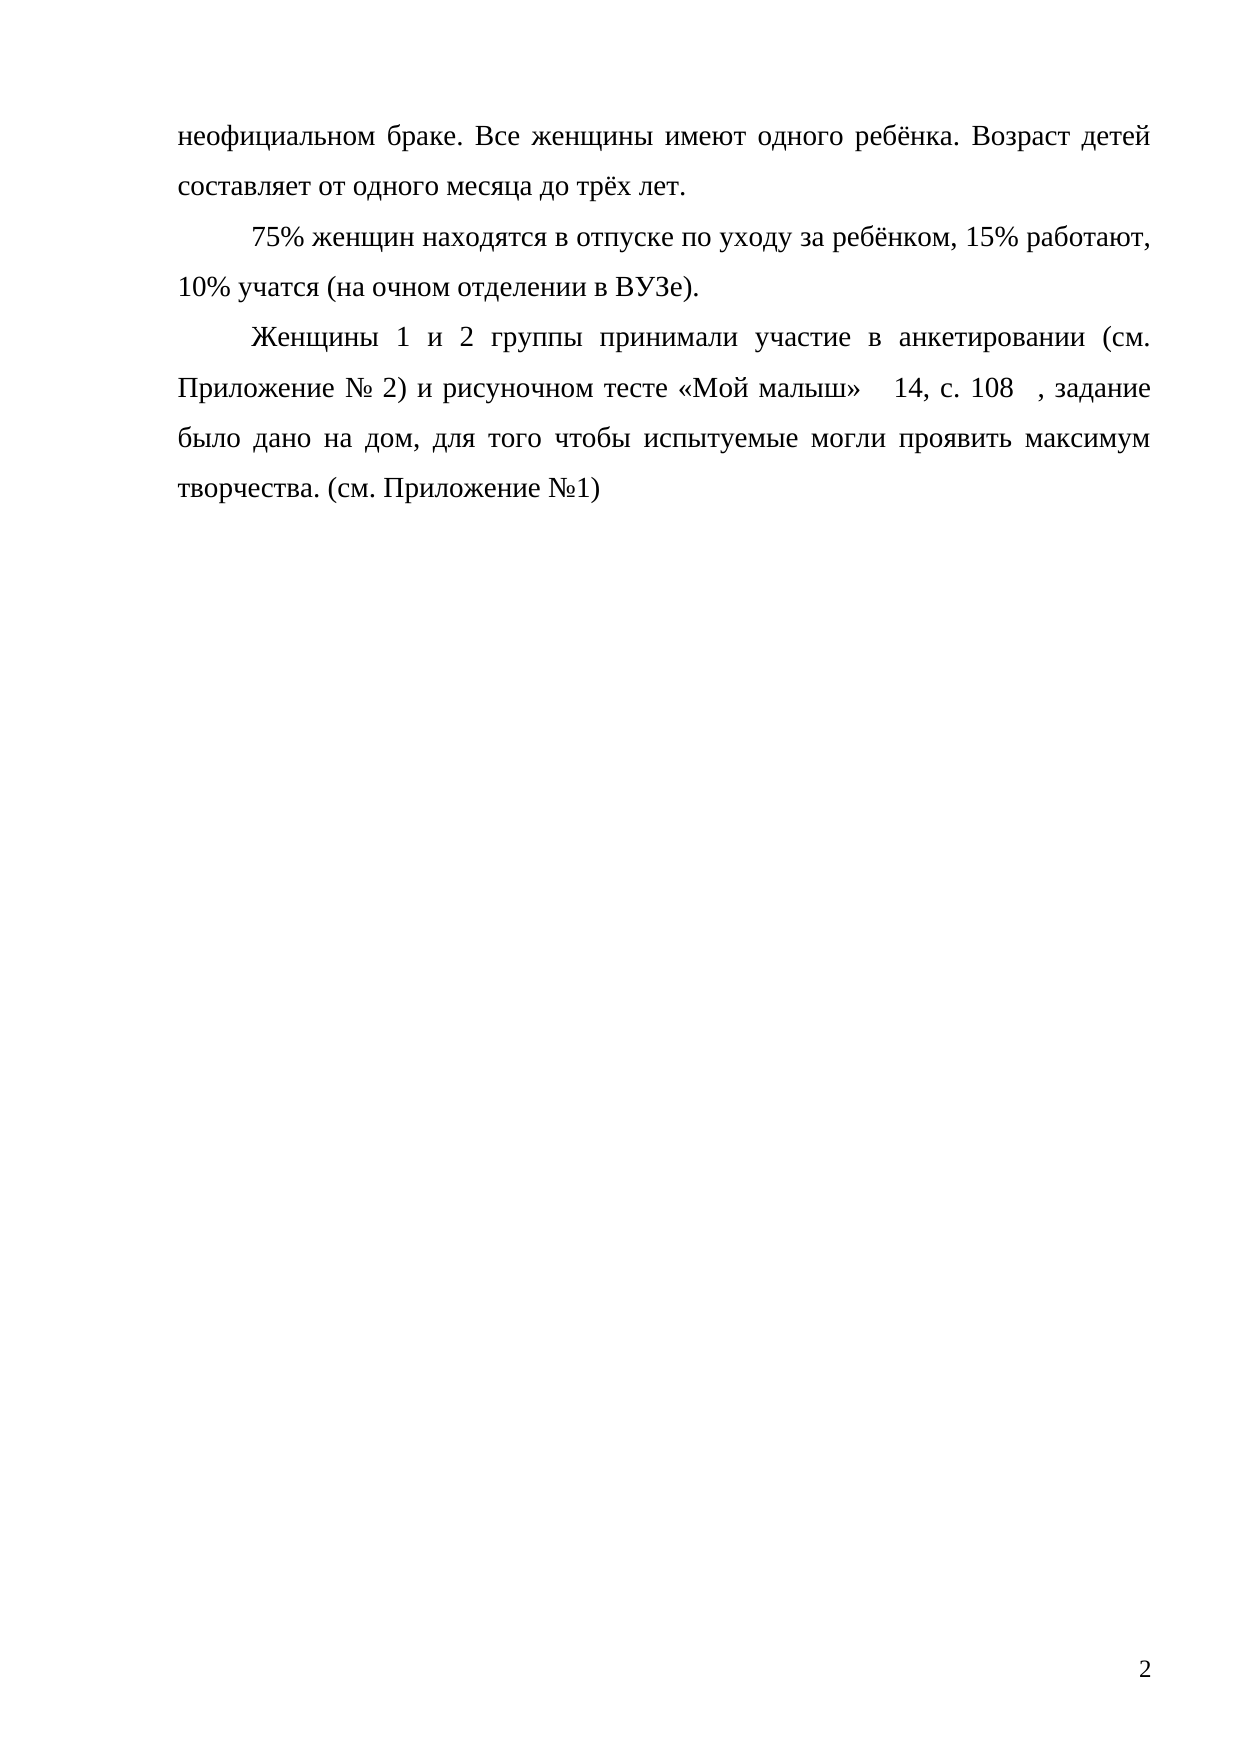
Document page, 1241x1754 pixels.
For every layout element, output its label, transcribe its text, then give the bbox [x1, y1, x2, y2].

text Женщины 1 и 2 группы принимали участие в анкетировании (см. Приложение № 2) и рисуночном тесте «Мой малыш» 14, с. 108, задание было дано на дом, для того чтобы испытуемые могли проявить максимум творчества. (см. Приложение №1) [177, 319, 1152, 504]
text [177, 118, 1152, 202]
text 75% женщин находятся в отпуске по уходу за ребёнком, 15% работают, 10% учатся (на очном отделении в ВУЗе). [177, 219, 1152, 303]
